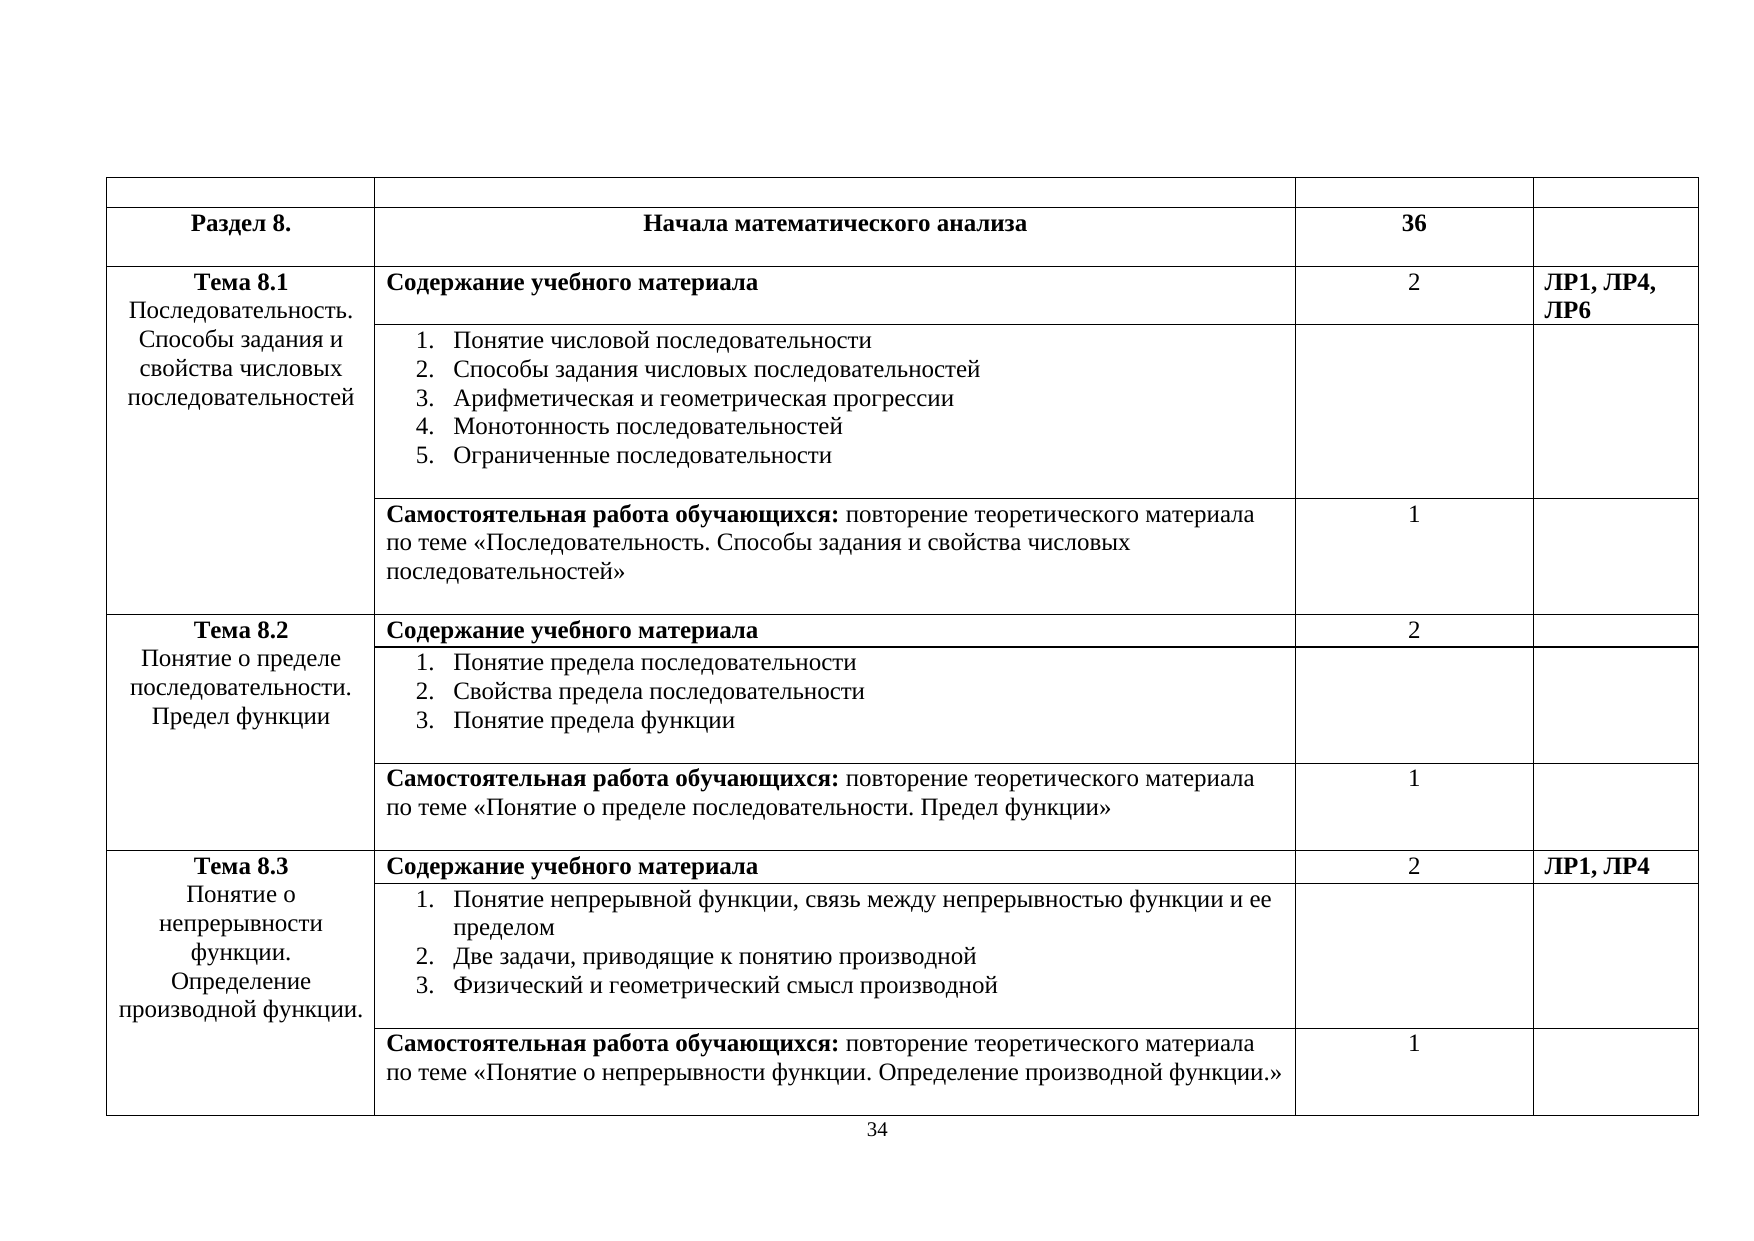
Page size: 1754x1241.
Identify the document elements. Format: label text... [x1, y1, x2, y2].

table_cell Раздел 8. [107, 208, 374, 266]
table_cell 1 [1296, 178, 1533, 207]
table_cell [1296, 325, 1533, 498]
table_cell 2 [1296, 615, 1533, 646]
table_cell Тема 8.3 Понятие о непрерывности функции. Определение производной функции. [107, 851, 374, 1115]
table_cell 1 [1296, 499, 1533, 614]
table_cell Тема 8.1 Последовательность. Способы задания и свойства числовых последовательностей [107, 267, 374, 614]
table_cell Содержание учебного материала [375, 851, 1295, 883]
table_cell ЛР1, ЛР4 [1534, 851, 1698, 883]
table_cell [1534, 1029, 1698, 1115]
table_cell Понятие числовой последовательности Способы задания числовых последовательностей Арифметическая и геометрическая прогрессии Монотонность последовательностей Ограниченные последовательности [375, 325, 1295, 498]
table_cell Понятие предела последовательности Свойства предела последовательности Понятие предела функции [375, 648, 1295, 762]
table_cell Самостоятельная работа обучающихся: повторение теоретического материала по теме «Последовательность. Способы задания и свойства числовых последовательностей» [375, 499, 1295, 614]
table_cell [1534, 325, 1698, 498]
table_cell [1534, 208, 1698, 266]
table_cell 1 [1296, 764, 1533, 850]
table_cell Самостоятельная работа обучающихся: повторение теоретического материала по теме «Понятие о пределе последовательности. Предел функции» [375, 764, 1295, 850]
table_cell 2 [1296, 851, 1533, 883]
table_cell Содержание учебного материала [375, 267, 1295, 324]
table_cell 2 [1296, 267, 1533, 324]
table_cell Начала математического анализа [375, 208, 1295, 266]
table_cell [1534, 648, 1698, 762]
table_cell [1534, 499, 1698, 614]
table_cell [1534, 884, 1698, 1027]
table_cell 36 [1296, 208, 1533, 266]
table_cell [1534, 178, 1698, 207]
table_cell Самостоятельная работа обучающихся: повторение теоретического материала по теме «Понятие о непрерывности функции. Определение производной функции.» [375, 1029, 1295, 1115]
table_cell ЛР1, ЛР4, ЛР6 [1534, 267, 1698, 324]
table_cell Понятие непрерывной функции, связь между непрерывностью функции и ее пределом Две задачи, приводящие к понятию производной Физический и геометрический смысл производной [375, 884, 1295, 1027]
table_cell [1534, 764, 1698, 850]
table_cell [1296, 648, 1533, 762]
table_cell Тема 8.2 Понятие о пределе последовательности. Предел функции [107, 615, 374, 850]
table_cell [375, 178, 1295, 207]
table_cell [1534, 615, 1698, 646]
table_cell Содержание учебного материала [375, 615, 1295, 646]
table_cell [1296, 884, 1533, 1027]
table_cell 1 [1296, 1029, 1533, 1115]
